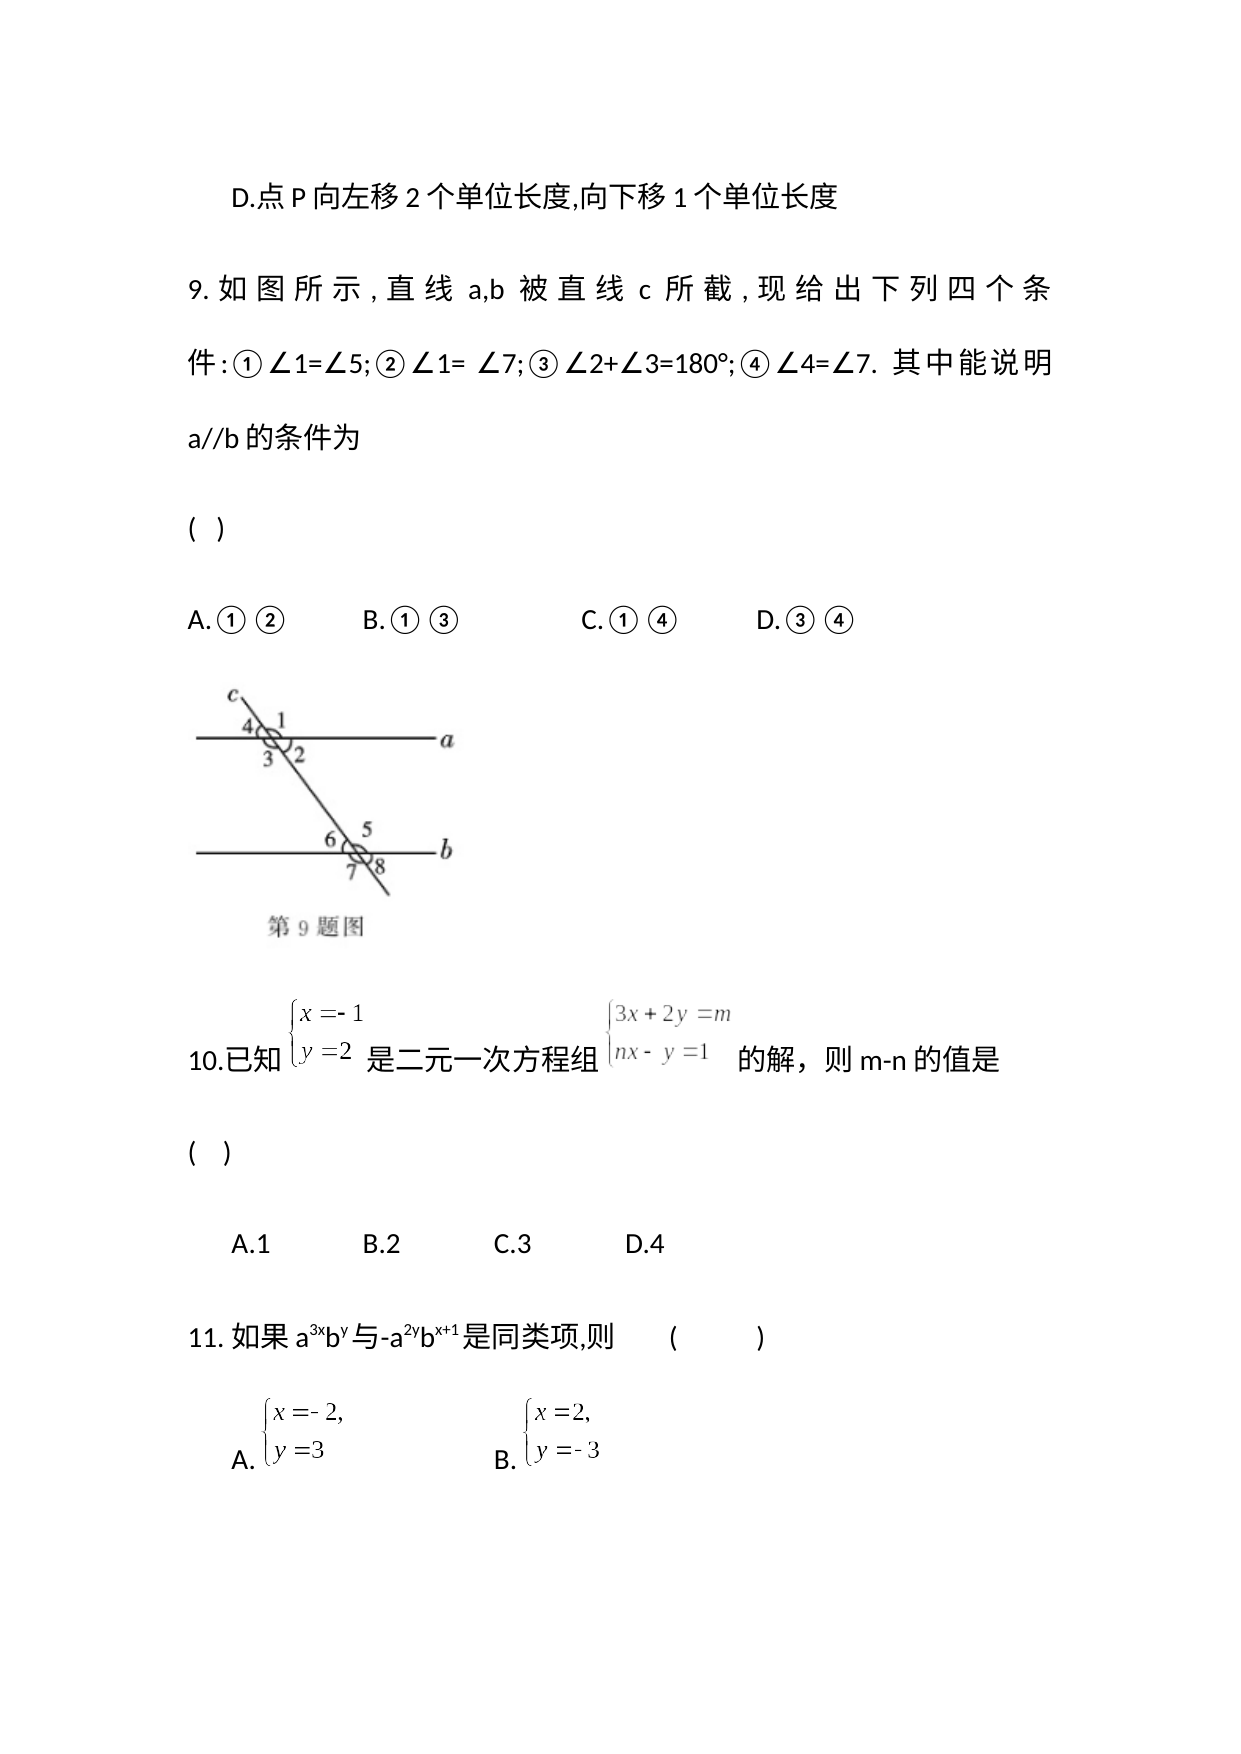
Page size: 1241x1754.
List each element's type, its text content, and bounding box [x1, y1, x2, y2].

text ( ) [187, 1120, 1053, 1185]
text ( ) [187, 496, 1053, 561]
text A.1 B.2 C.3 D.4 [187, 1211, 1053, 1276]
text D.点P向左移2个单位长度,向下移1个单位长度 [187, 162, 1053, 227]
text A. B. [187, 1394, 1053, 1492]
text A.①② B.①③ C.①④ D.③④ [187, 587, 1053, 652]
text 10.已知是二元一次方程组的解，则m-n的值是 [187, 995, 1053, 1093]
text 9.如图所示,直线a,b被直线c所截,现给出下列四个条件:①∠1=∠5;②∠1= ∠7;③∠2+∠3=180°;④∠4=∠7. 其中能说明a//b的条件为 [187, 254, 1053, 468]
picture [187, 677, 496, 952]
text 11. 如果a3xby与-a2ybx+1是同类项,则 ( ) [187, 1302, 1053, 1367]
